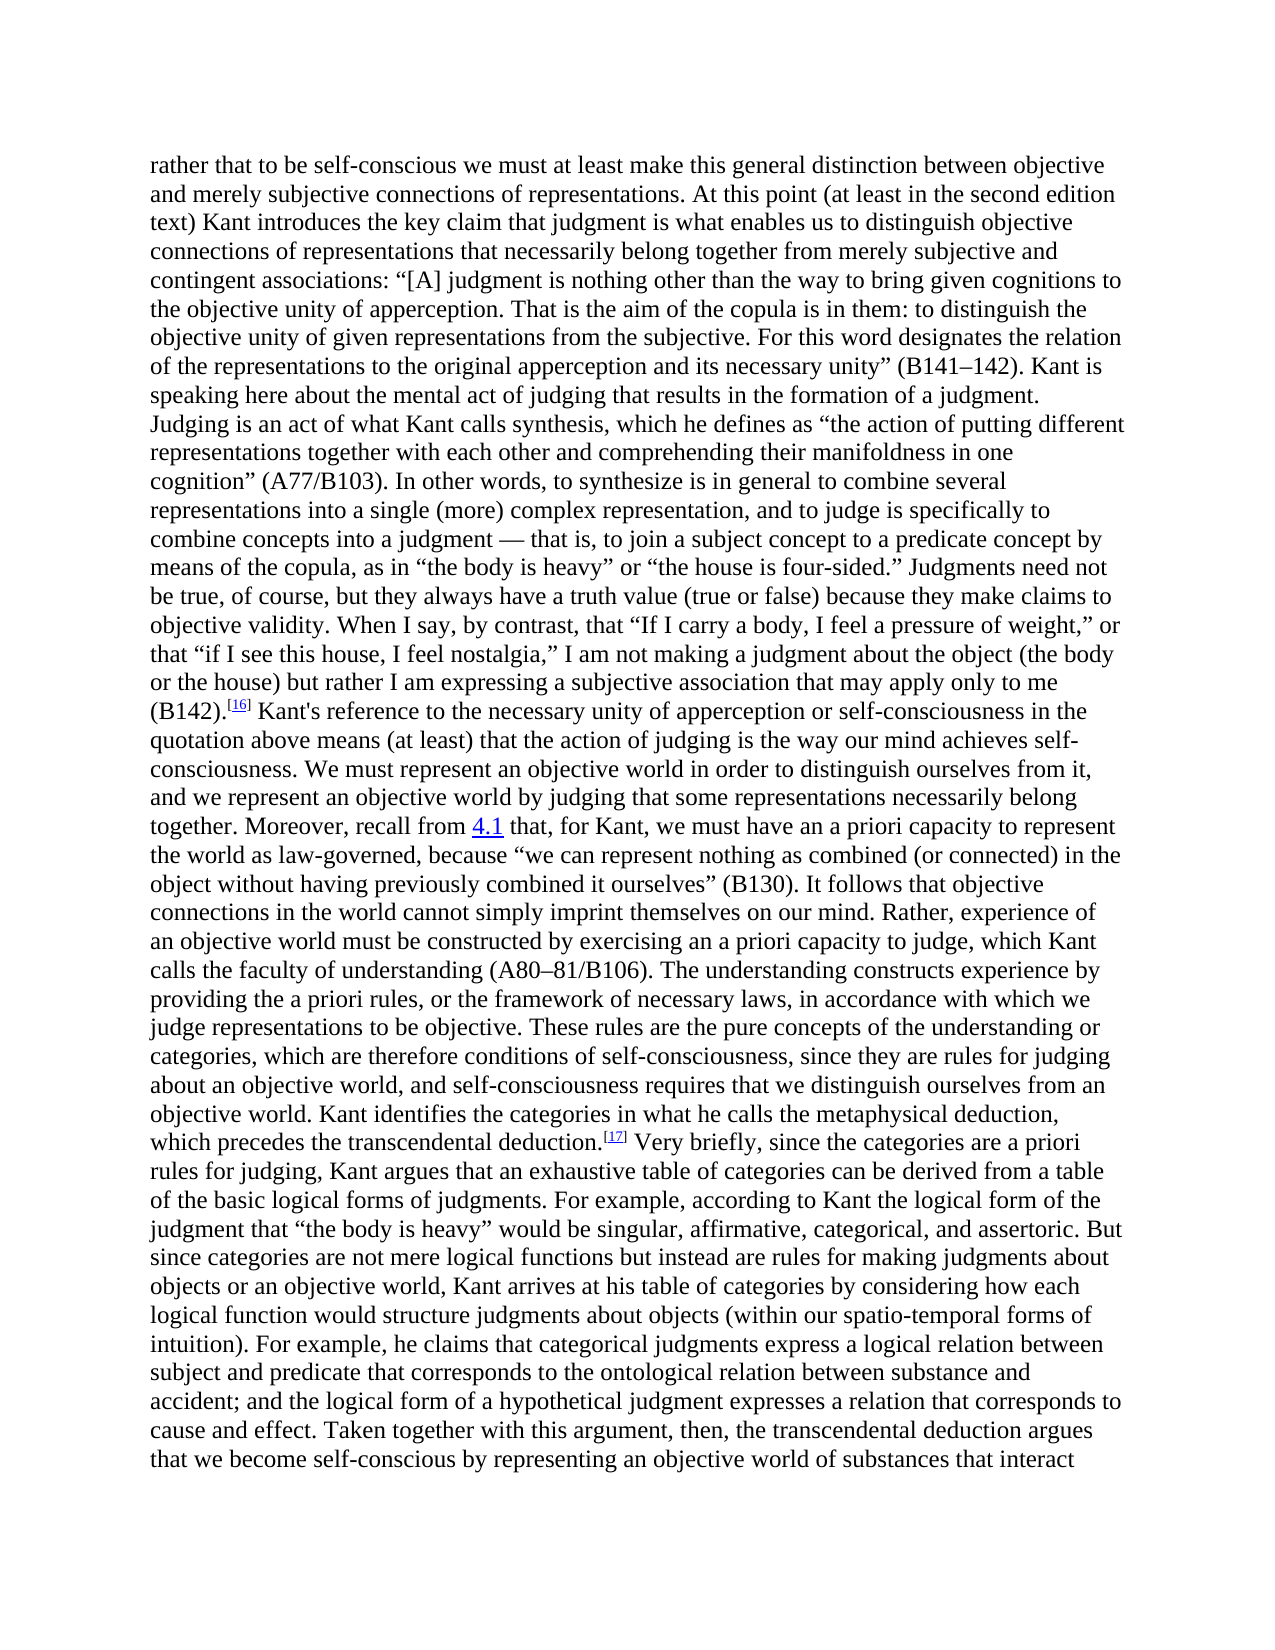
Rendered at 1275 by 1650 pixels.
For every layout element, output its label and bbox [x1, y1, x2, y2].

text [150, 150, 1125, 1472]
